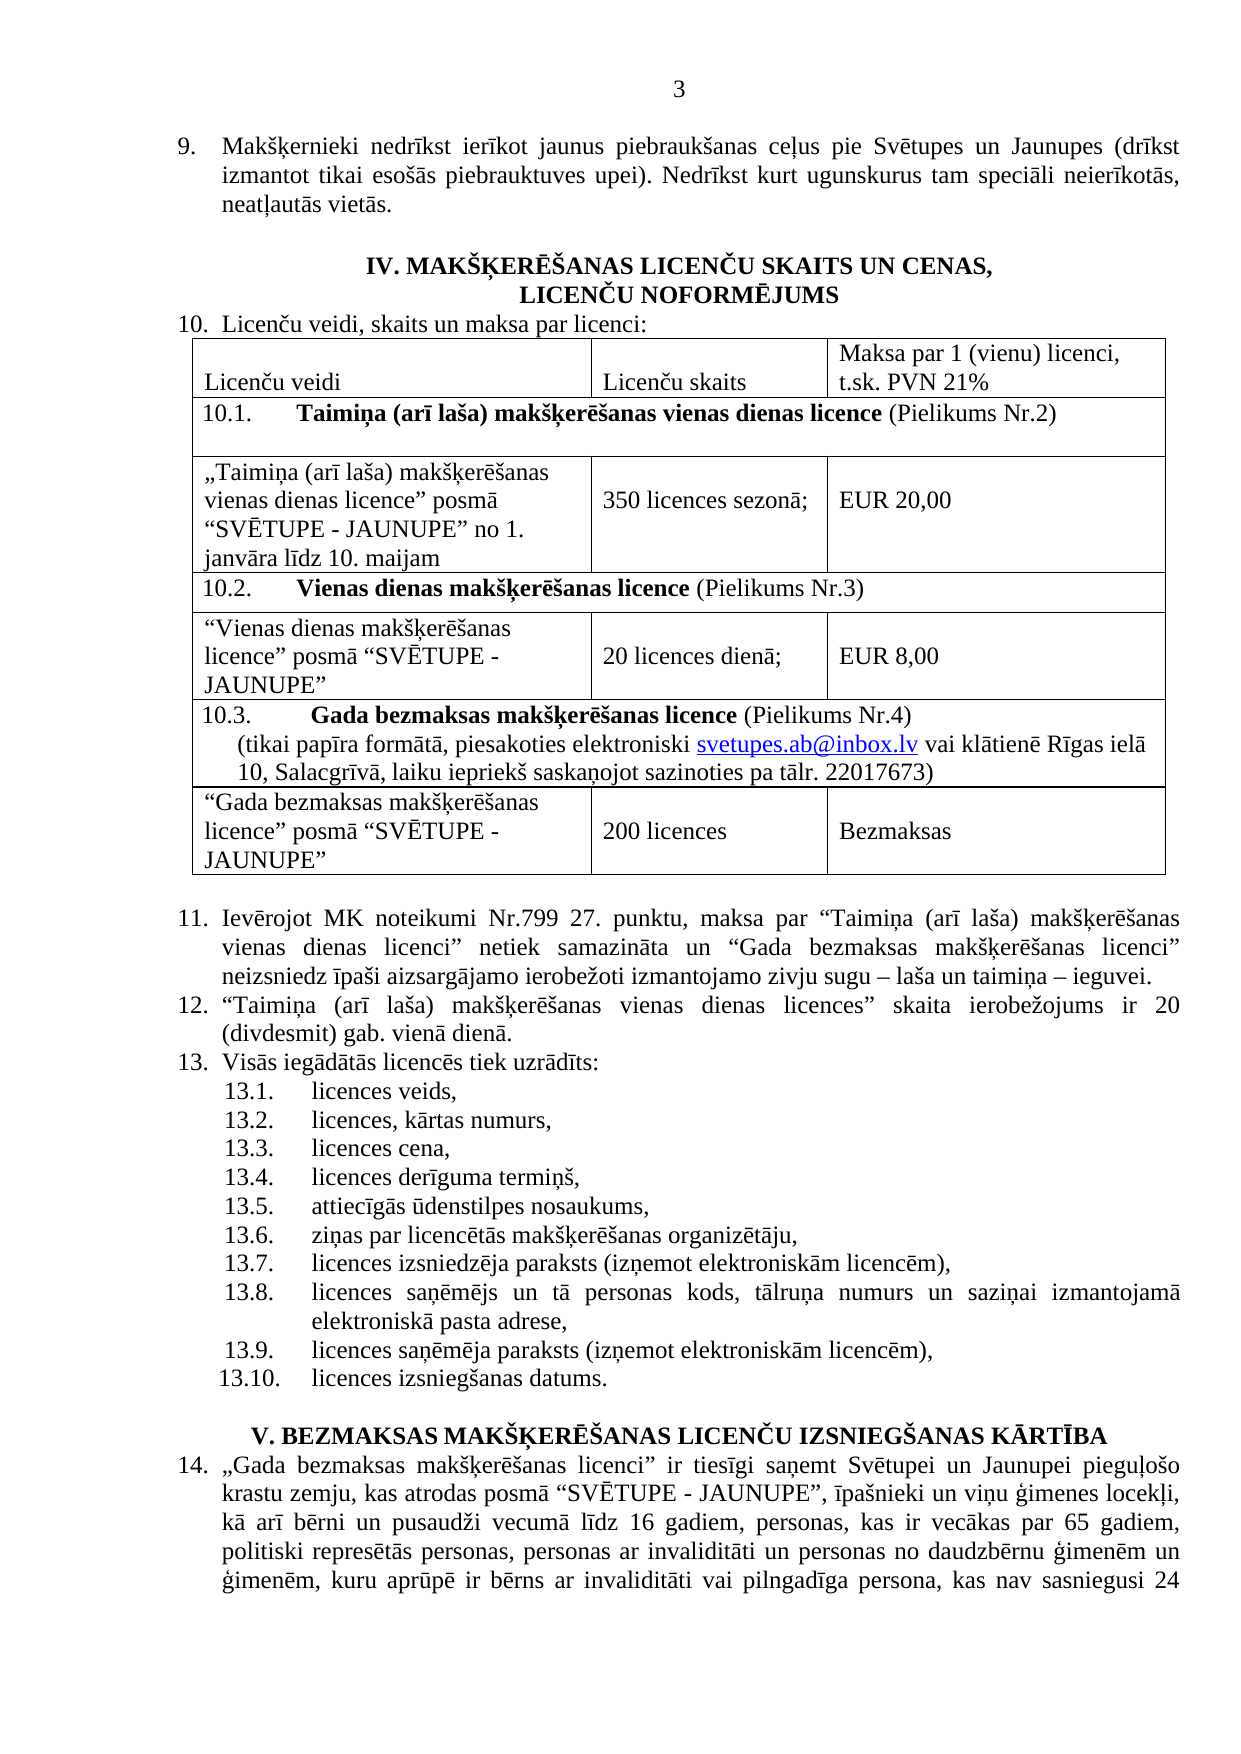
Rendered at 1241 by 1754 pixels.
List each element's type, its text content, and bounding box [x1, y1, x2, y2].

table_cell Taimiņa (arī laša) makšķerēšanas vienas dienas licence (Pielikums Nr.2) [193, 398, 1165, 456]
list Licenču veidi, skaits un maksa par licenci: [177, 309, 1181, 337]
table_cell “Vienas dienas makšķerēšanas licence” posmā “SVĒTUPE - JAUNUPE” [193, 613, 591, 699]
table_cell Gada bezmaksas makšķerēšanas licence (Pielikums Nr.4) (tikai papīra formātā, piesakoties elektroniski svetupes.ab@inbox.lv vai klātienē Rīgas ielā 10, Salacgrīvā, laiku iepriekš saskaņojot sazinoties pa tālr. 22017673) [193, 700, 1165, 786]
list licences saņēmējs un tā personas kods, tālruņa numurs un saziņai izmantojamā elektroniskā pasta adrese, [274, 1277, 1181, 1335]
list licences veids, [274, 1076, 1181, 1105]
table_cell 350 licences sezonā; [592, 457, 827, 572]
list Visās iegādātās licencēs tiek uzrādīts: [177, 1047, 1181, 1076]
table_cell 20 licences dienā; [592, 613, 827, 699]
list ziņas par licencētās makšķerēšanas organizētāju, [274, 1220, 1181, 1248]
table_cell EUR 20,00 [828, 457, 1165, 572]
text IV. MAKŠĶERĒŠANAS LICENČU SKAITS UN CENAS, [177, 251, 1181, 280]
list Ievērojot MK noteikumi Nr.799 27. punktu, maksa par “Taimiņa (arī laša) makšķerēšanas vienas dienas licenci” netiek samazināta un “Gada bezmaksas makšķerēšanas licenci” neizsniedz īpaši aizsargājamo ierobežoti izmantojamo zivju sugu – laša un taimiņa – ieguvei. [177, 903, 1181, 990]
list attiecīgās ūdenstilpes nosaukums, [274, 1191, 1181, 1220]
list licences derīguma termiņš, [274, 1162, 1181, 1191]
list licences cena, [274, 1133, 1181, 1162]
list licences izsniegšanas datums. [281, 1363, 1181, 1392]
table_cell „Taimiņa (arī laša) makšķerēšanas vienas dienas licence” posmā “SVĒTUPE - JAUNUPE” no 1. janvāra līdz 10. maijam [193, 457, 591, 572]
text LICENČU NOFORMĒJUMS [177, 280, 1181, 309]
table_cell 200 licences [592, 788, 827, 874]
list licences izsniedzēja paraksts (izņemot elektroniskām licencēm), [274, 1248, 1181, 1277]
table_cell Vienas dienas makšķerēšanas licence (Pielikums Nr.3) [193, 573, 1165, 612]
table_cell EUR 8,00 [828, 613, 1165, 699]
list Makšķernieki nedrīkst ierīkot jaunus piebraukšanas ceļus pie Svētupes un Jaunupes (drīkst izmantot tikai esošās piebrauktuves upei). Nedrīkst kurt ugunskurus tam speciāli neierīkotās, neatļautās vietās. [177, 131, 1181, 218]
table_cell “Gada bezmaksas makšķerēšanas licence” posmā “SVĒTUPE - JAUNUPE” [193, 788, 591, 874]
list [177, 1450, 1181, 1593]
list licences, kārtas numurs, [274, 1105, 1181, 1133]
table_cell Bezmaksas [828, 788, 1165, 874]
list “Taimiņa (arī laša) makšķerēšanas vienas dienas licences” skaita ierobežojums ir 20 (divdesmit) gab. vienā dienā. [177, 990, 1181, 1047]
table_header Licenču skaits [592, 339, 827, 397]
text V. BEZMAKSAS MAKŠĶERĒŠANAS LICENČU IZSNIEGŠANAS KĀRTĪBA [177, 1421, 1181, 1450]
list licences saņēmēja paraksts (izņemot elektroniskām licencēm), [274, 1335, 1181, 1363]
table_header Licenču veidi [193, 339, 591, 397]
table_header Maksa par 1 (vienu) licenci, t.sk. PVN 21% [828, 339, 1165, 397]
